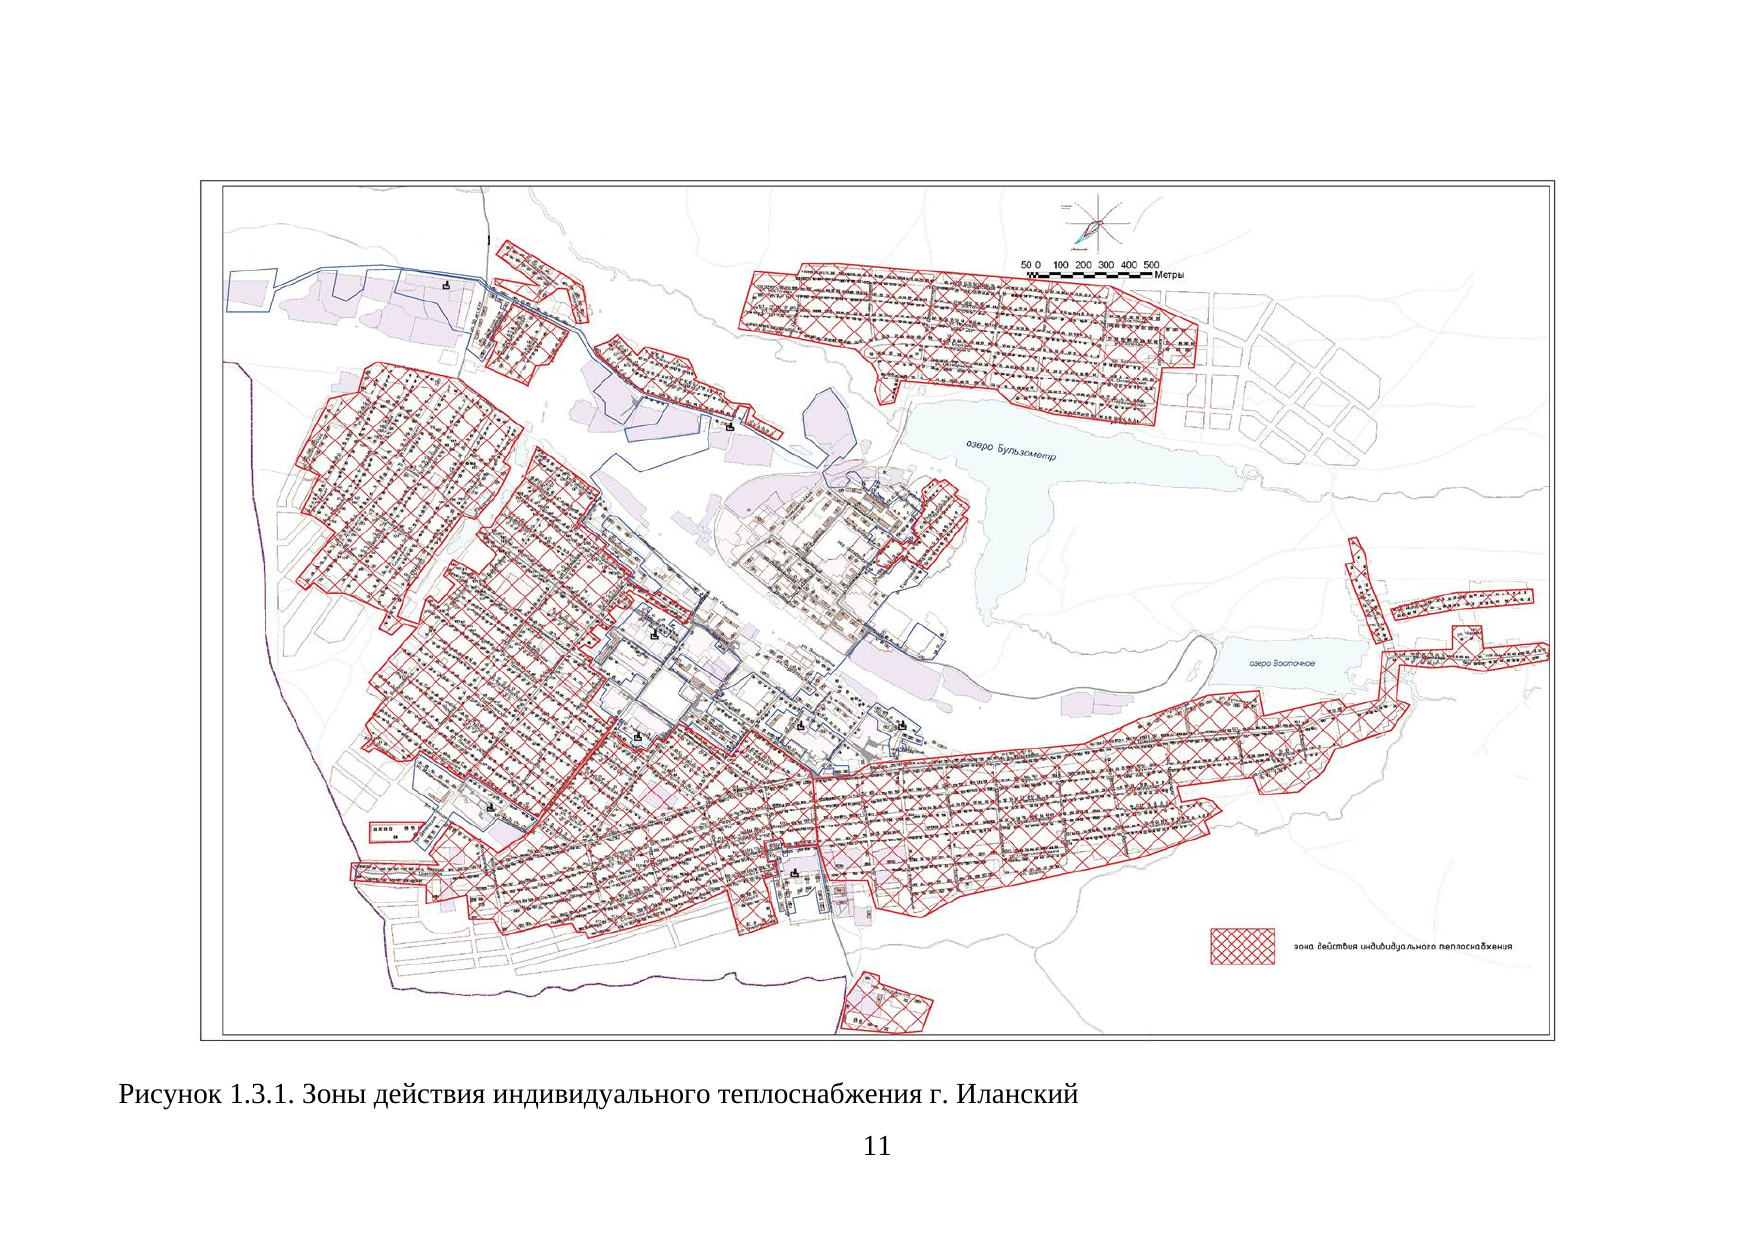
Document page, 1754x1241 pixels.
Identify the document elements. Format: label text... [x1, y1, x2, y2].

picture [189, 147, 1565, 1072]
text Рисунок 1.3.1. Зоны действия индивидуального теплоснабжения г. Иланский [118, 1076, 1636, 1110]
